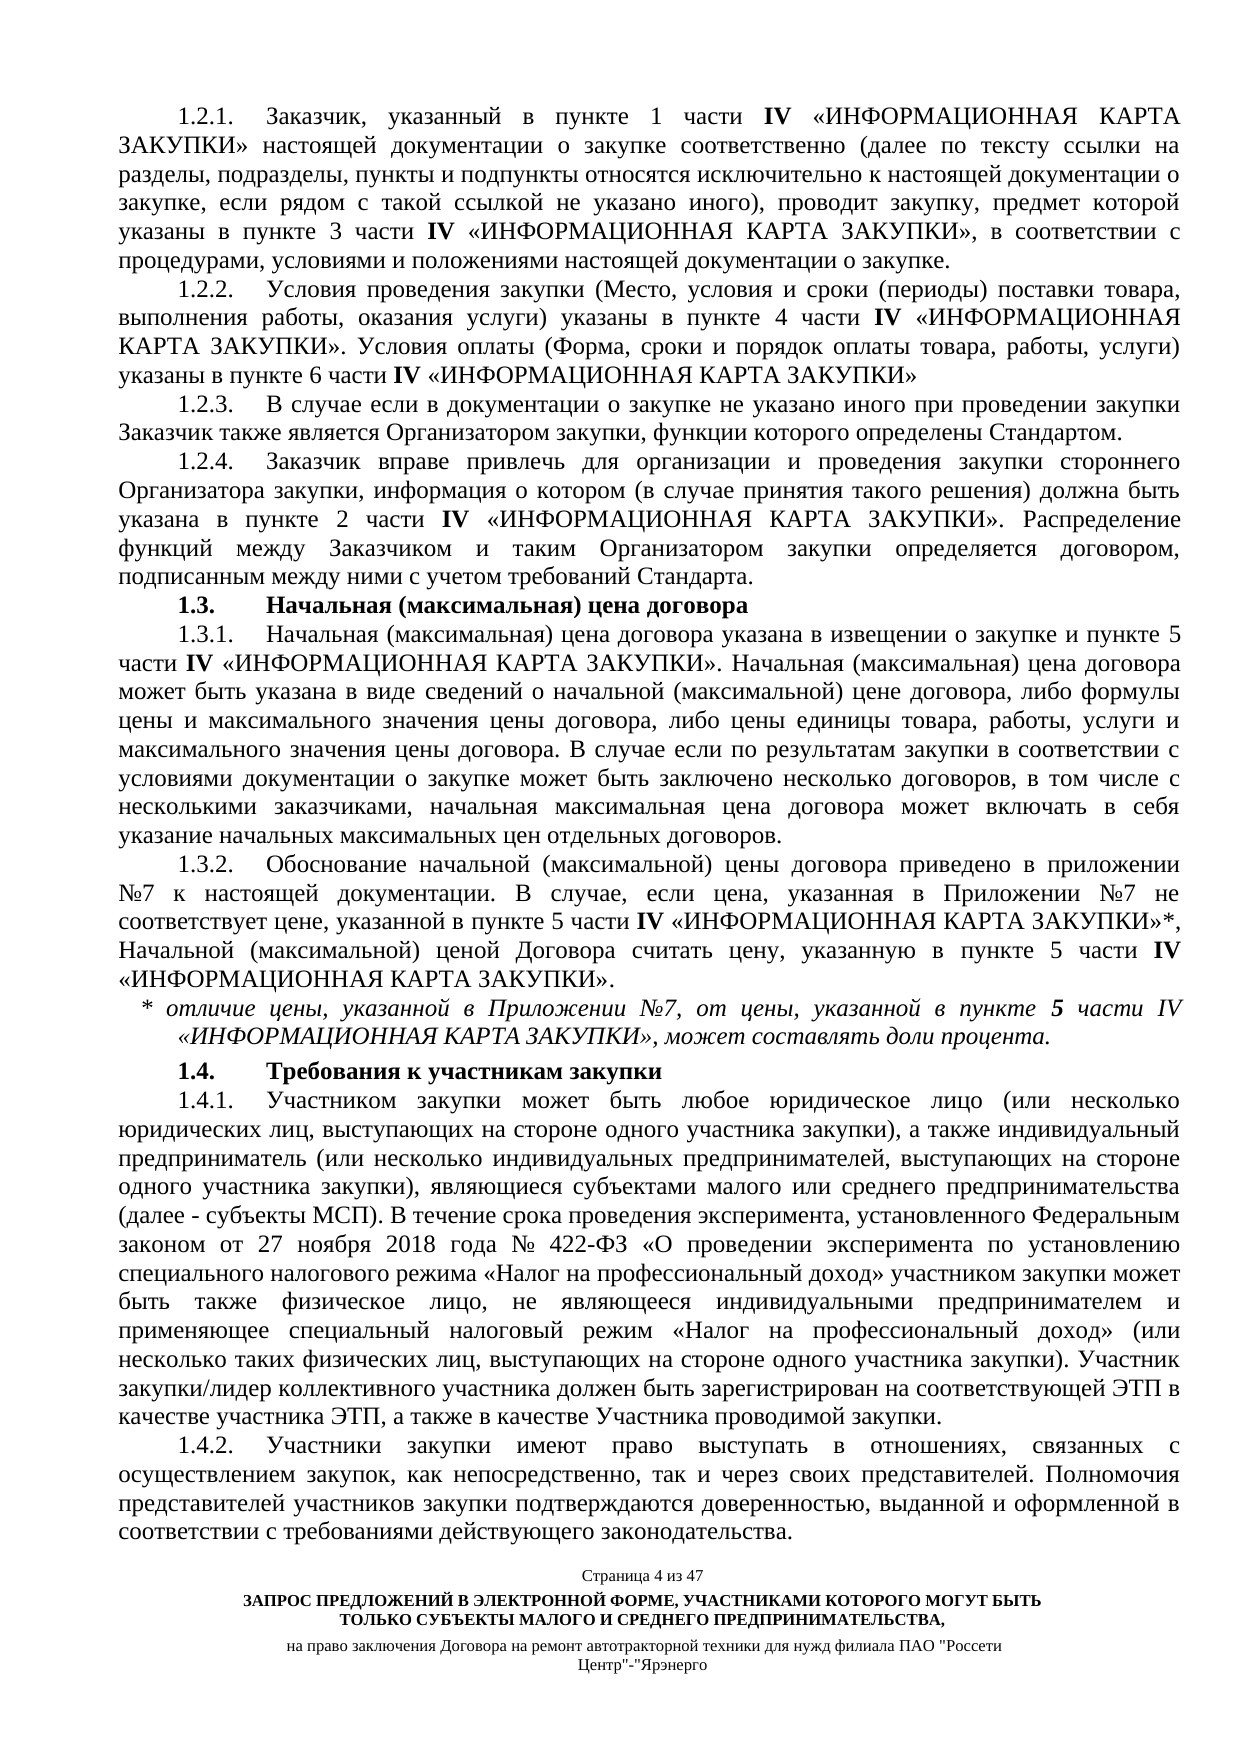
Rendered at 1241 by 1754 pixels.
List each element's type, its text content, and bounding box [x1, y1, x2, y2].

subtitle Участником закупки может быть любое юридическое лицо (или несколько юридических лиц, выступающих на стороне одного участника закупки), а также индивидуальный предприниматель (или несколько индивидуальных предпринимателей, выступающих на стороне одного участника закупки), являющиеся субъектами малого или среднего предпринимательства (далее - субъекты МСП). В течение срока проведения эксперимента, установленного Федеральным законом от 27 ноября 2018 года № 422-ФЗ «О проведении эксперимента по установлению специального налогового режима «Налог на профессиональный доход» участником закупки может быть также физическое лицо, не являющееся индивидуальными предпринимателем и применяющее специальный налоговый режим «Налог на профессиональный доход» (или несколько таких физических лиц, выступающих на стороне одного участника закупки). Участник закупки/лидер коллективного участника должен быть зарегистрирован на соответствующей ЭТП в качестве участника ЭТП, а также в качестве Участника проводимой закупки. [118, 1085, 1181, 1430]
subtitle Требования к участникам закупки [118, 1056, 1181, 1085]
subtitle Начальная (максимальная) цена договора указана в извещении о закупке и пункте 5 части IV «ИНФОРМАЦИОННАЯ КАРТА ЗАКУПКИ». Начальная (максимальная) цена договора может быть указана в виде сведений о начальной (максимальной) цене договора, либо формулы цены и максимального значения цены договора, либо цены единицы товара, работы, услуги и максимального значения цены договора. В случае если по результатам закупки в соответствии с условиями документации о закупке может быть заключено несколько договоров, в том числе с несколькими заказчиками, начальная максимальная цена договора может включать в себя указание начальных максимальных цен отдельных договоров. [118, 619, 1181, 849]
list * отличие цены, указанной в Приложении №7, от цены, указанной в пункте 5 части IV «ИНФОРМАЦИОННАЯ КАРТА ЗАКУПКИ», может составлять доли процента. [140, 993, 1181, 1050]
subtitle Обоснование начальной (максимальной) цены договора приведено в приложении №7 к настоящей документации. В случае, если цена, указанная в Приложении №7 не соответствует цене, указанной в пункте 5 части IV «ИНФОРМАЦИОННАЯ КАРТА ЗАКУПКИ»*, Начальной (максимальной) ценой Договора считать цену, указанную в пункте 5 части IV «ИНФОРМАЦИОННАЯ КАРТА ЗАКУПКИ». [118, 849, 1181, 993]
subtitle Условия проведения закупки (Место, условия и сроки (периоды) поставки товара, выполнения работы, оказания услуги) указаны в пункте 4 части IV «ИНФОРМАЦИОННАЯ КАРТА ЗАКУПКИ». Условия оплаты (Форма, сроки и порядок оплаты товара, работы, услуги) указаны в пункте 6 части IV «ИНФОРМАЦИОННАЯ КАРТА ЗАКУПКИ» [118, 274, 1181, 389]
subtitle Участники закупки имеют право выступать в отношениях, связанных с осуществлением закупок, как непосредственно, так и через своих представителей. Полномочия представителей участников закупки подтверждаются доверенностью, выданной и оформленной в соответствии с требованиями действующего законодательства. [118, 1430, 1181, 1545]
subtitle Начальная (максимальная) цена договора [118, 590, 1181, 619]
subtitle Заказчик, указанный в пункте 1 части IV «ИНФОРМАЦИОННАЯ КАРТА ЗАКУПКИ» настоящей документации о закупке соответственно (далее по тексту ссылки на разделы, подразделы, пункты и подпункты относятся исключительно к настоящей документации о закупке, если рядом с такой ссылкой не указано иного), проводит закупку, предмет которой указаны в пункте 3 части IV «ИНФОРМАЦИОННАЯ КАРТА ЗАКУПКИ», в соответствии с процедурами, условиями и положениями настоящей документации о закупке. [118, 101, 1181, 274]
subtitle В случае если в документации о закупке не указано иного при проведении закупки Заказчик также является Организатором закупки, функции которого определены Стандартом. [118, 389, 1181, 446]
subtitle Заказчик вправе привлечь для организации и проведения закупки стороннего Организатора закупки, информация о котором (в случае принятия такого решения) должна быть указана в пункте 2 части IV «ИНФОРМАЦИОННАЯ КАРТА ЗАКУПКИ». Распределение функций между Заказчиком и таким Организатором закупки определяется договором, подписанным между ними с учетом требований Стандарта. [118, 446, 1181, 590]
